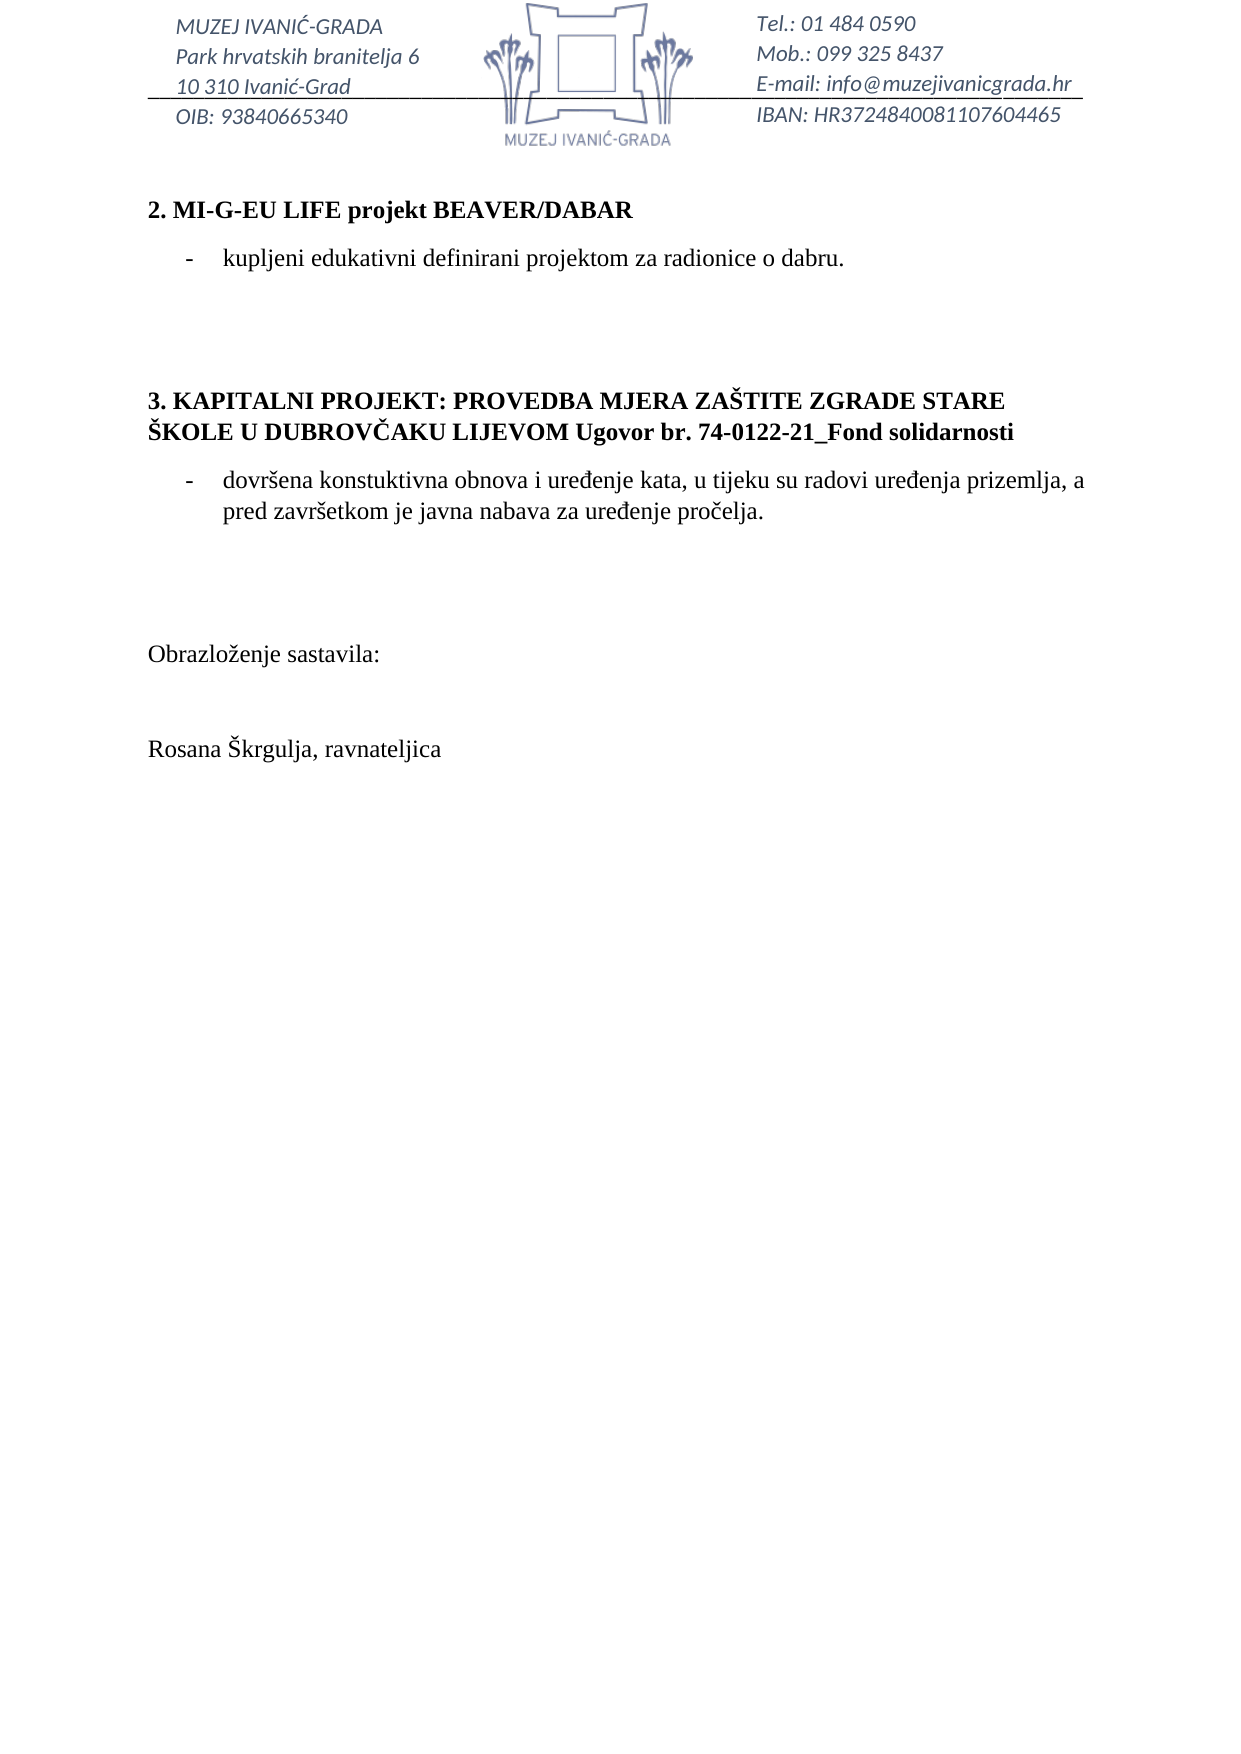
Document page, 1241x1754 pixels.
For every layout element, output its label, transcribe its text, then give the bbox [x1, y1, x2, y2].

text Rosana Škrgulja, ravnateljica [148, 734, 1093, 763]
text Obrazloženje sastavila: [148, 639, 1093, 668]
list dovršena konstuktivna obnova i uređenje kata, u tijeku su radovi uređenja prizemlja, a pred završetkom je javna nabava za uređenje pročelja. [185, 465, 1093, 525]
text 2. MI-G-EU LIFE projekt BEAVER/DABAR [148, 195, 1093, 224]
list kupljeni edukativni definirani projektom za radionice o dabru. [185, 243, 1093, 272]
text 3. KAPITALNI PROJEKT: PROVEDBA MJERA ZAŠTITE ZGRADE STARE ŠKOLE U DUBROVČAKU LIJEVOM Ugovor br. 74-0122-21_Fond solidarnosti [148, 386, 1093, 446]
